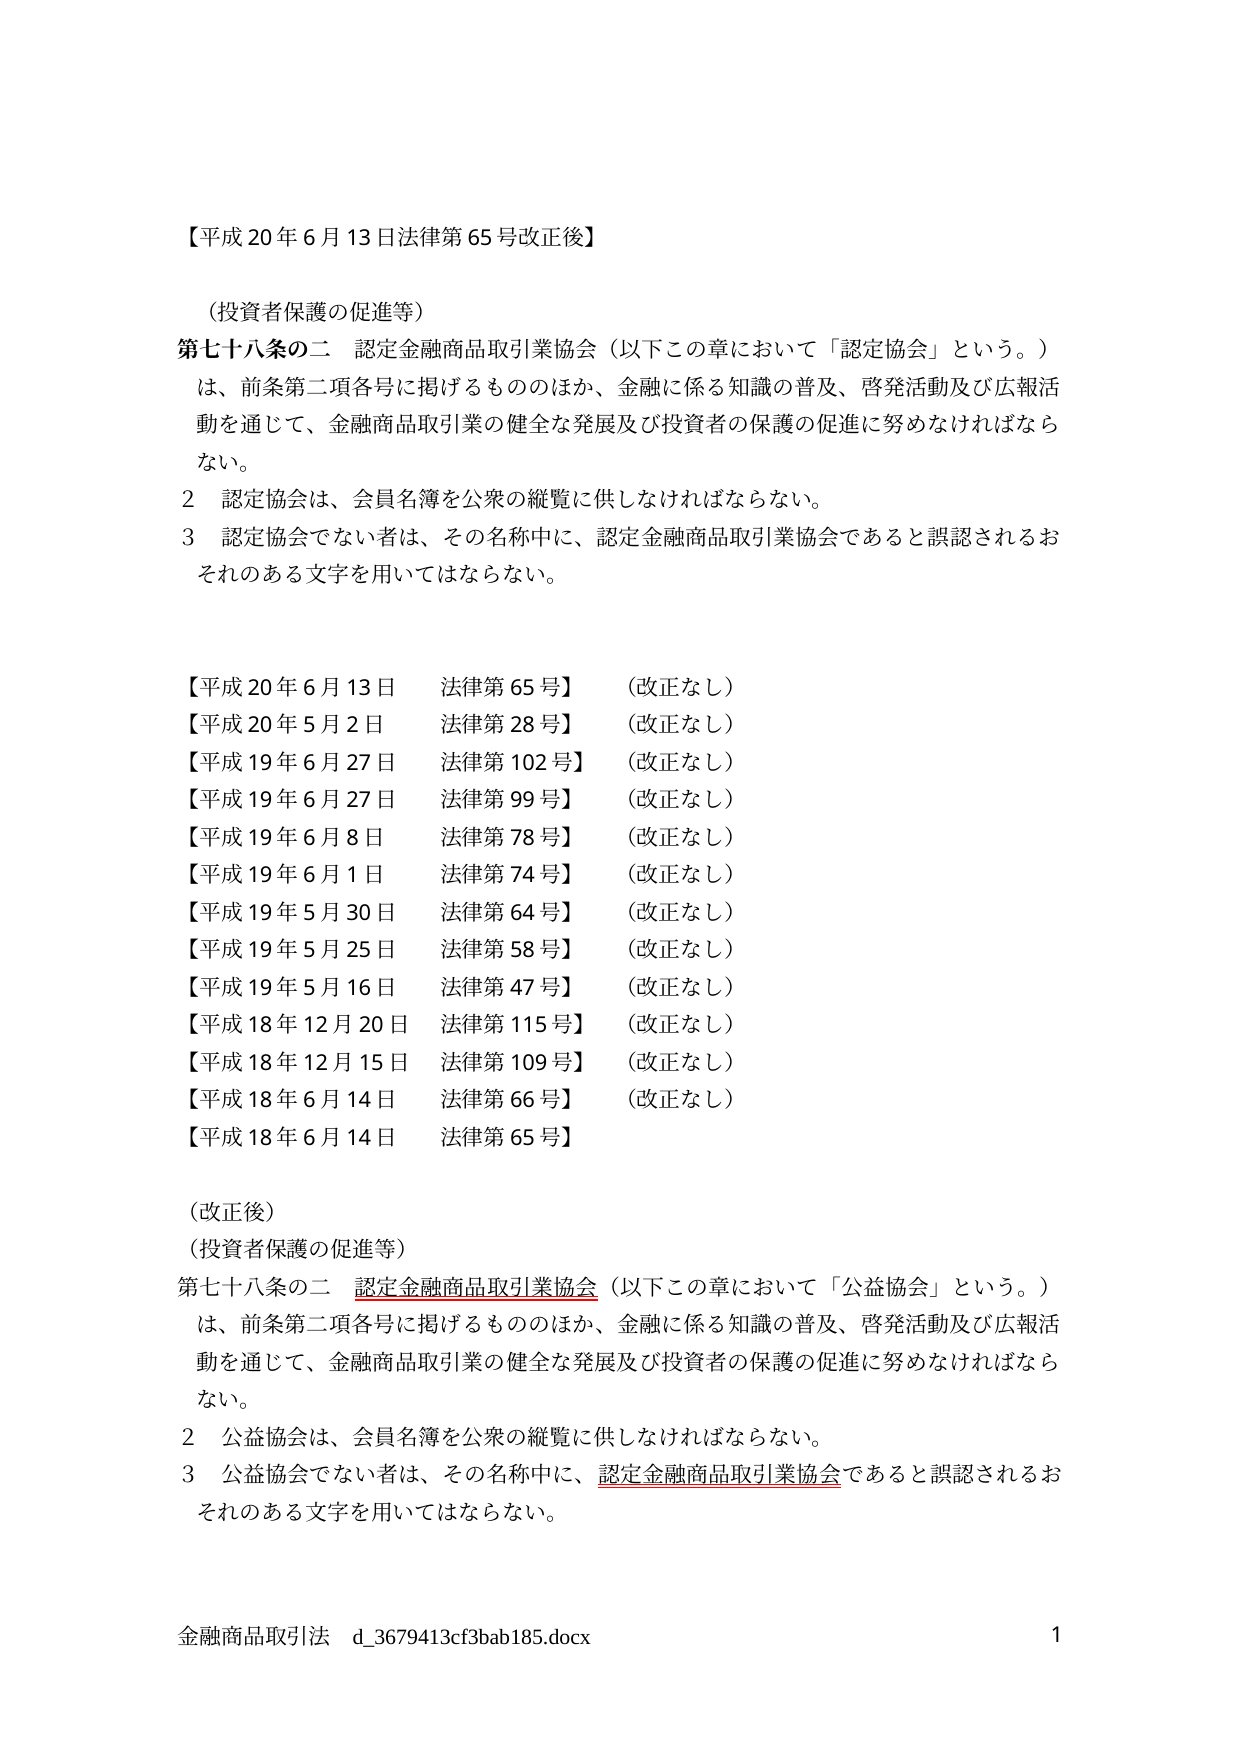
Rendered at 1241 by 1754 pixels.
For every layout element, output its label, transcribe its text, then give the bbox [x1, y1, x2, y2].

text 【平成19年6月8日 法律第78号】 （改正なし） [177, 817, 1063, 854]
text 第七十八条の二 認定金融商品取引業協会（以下この章において「公益協会」という。）は、前条第二項各号に掲げるもののほか、金融に係る知識の普及、啓発活動及び広報活動を通じて、金融商品取引業の健全な発展及び投資者の保護の促進に努めなければならない。 [177, 1267, 1063, 1417]
text 【平成19年5月25日 法律第58号】 （改正なし） [177, 929, 1063, 967]
text 【平成18年12月20日 法律第115号】 （改正なし） [177, 1004, 1063, 1042]
text 【平成19年5月16日 法律第47号】 （改正なし） [177, 967, 1063, 1004]
text 【平成20年6月13日 法律第65号】 （改正なし） [177, 667, 1063, 704]
text ３ 認定協会でない者は、その名称中に、認定金融商品取引業協会であると誤認されるおそれのある文字を用いてはならない。 [177, 517, 1063, 592]
text 【平成18年12月15日 法律第109号】 （改正なし） [177, 1042, 1063, 1079]
text 【平成18年6月14日 法律第66号】 （改正なし） [177, 1079, 1063, 1117]
text （投資者保護の促進等） [196, 292, 1063, 329]
text ２ 公益協会は、会員名簿を公衆の縦覧に供しなければならない。 [177, 1417, 1063, 1454]
text 【平成20年6月13日法律第65号改正後】 [177, 217, 1063, 254]
text （改正後） [177, 1192, 1063, 1229]
text ２ 認定協会は、会員名簿を公衆の縦覧に供しなければならない。 [177, 479, 1063, 517]
text 【平成19年6月27日 法律第102号】 （改正なし） [177, 742, 1063, 779]
text 【平成19年6月27日 法律第99号】 （改正なし） [177, 779, 1063, 817]
text ３ 公益協会でない者は、その名称中に、認定金融商品取引業協会であると誤認されるおそれのある文字を用いてはならない。 [177, 1454, 1063, 1529]
text 第七十八条の二 認定金融商品取引業協会（以下この章において「認定協会」という。）は、前条第二項各号に掲げるもののほか、金融に係る知識の普及、啓発活動及び広報活動を通じて、金融商品取引業の健全な発展及び投資者の保護の促進に努めなければならない。 [177, 329, 1063, 479]
text 【平成20年5月2日 法律第28号】 （改正なし） [177, 704, 1063, 742]
text 【平成19年6月1日 法律第74号】 （改正なし） [177, 854, 1063, 892]
text 【平成18年6月14日 法律第65号】 [177, 1117, 1063, 1154]
text 【平成19年5月30日 法律第64号】 （改正なし） [177, 892, 1063, 929]
text （投資者保護の促進等） [177, 1229, 1063, 1267]
